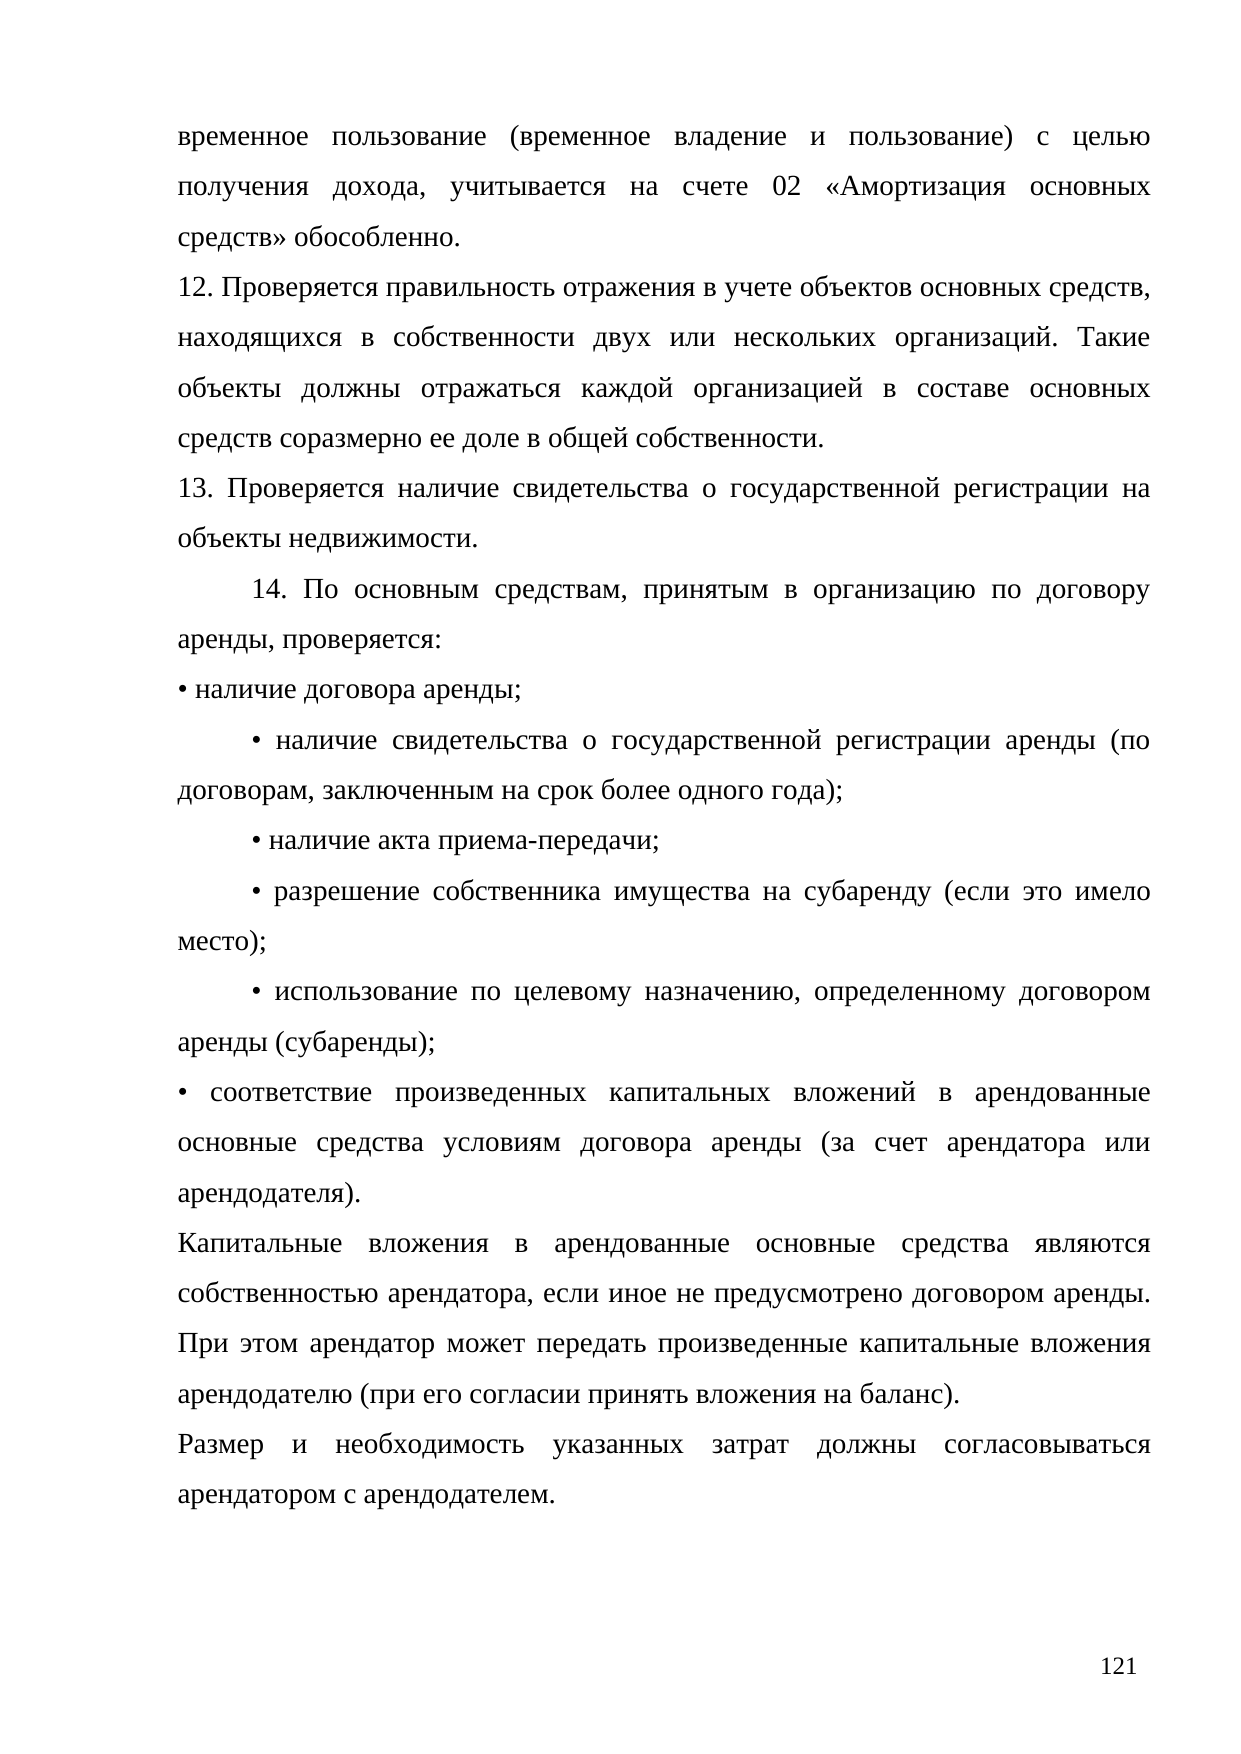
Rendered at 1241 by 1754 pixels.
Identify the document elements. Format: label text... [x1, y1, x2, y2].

text 14. По основным средствам, принятым в организацию по договору аренды, проверяется: • наличие договора аренды; [177, 571, 1152, 705]
text • наличие акта приема-передачи; [177, 822, 1152, 856]
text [177, 118, 1152, 554]
text • наличие свидетельства о государственной регистрации аренды (по договорам, заключенным на срок более одного года); [177, 722, 1152, 806]
text • разрешение собственника имущества на субаренду (если это имело место); [177, 873, 1152, 957]
text • использование по целевому назначению, определенному договором аренды (субаренды); • соответствие произведенных капитальных вложений в арендованные основные средства условиям договора аренды (за счет арендатора или арендодателя). Капитальные вложения в арендованные основные средства являются собственностью арендатора, если иное не предусмотрено договором аренды. При этом арендатор может передать произведенные капитальные вложения арендодателю (при его согласии принять вложения на баланс). Размер и необходимость указанных затрат должны согласовываться арендатором с арендодателем. [177, 973, 1152, 1510]
